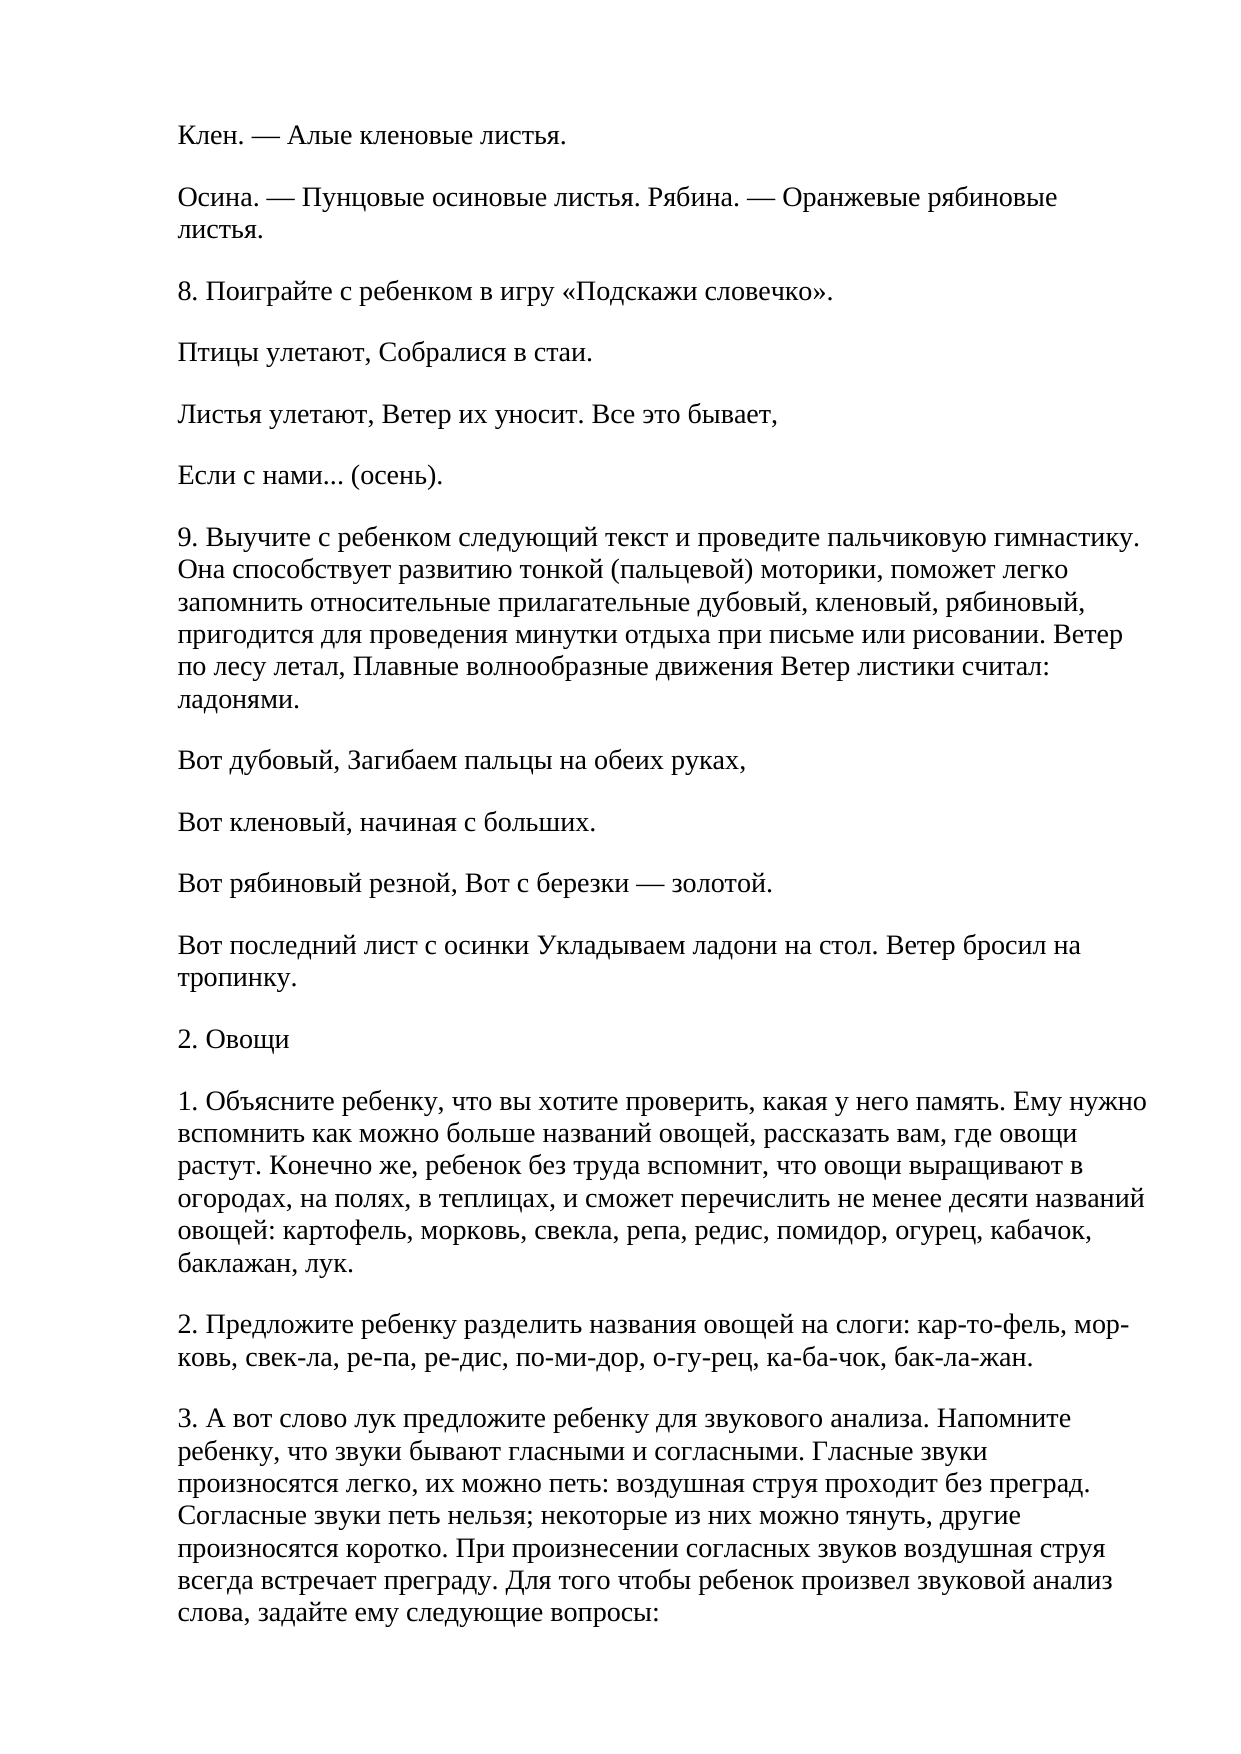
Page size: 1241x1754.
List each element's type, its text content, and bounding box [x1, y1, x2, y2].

text Вот дубовый, Загибаем пальцы на обеих руках, [177, 743, 1152, 776]
text Осина. — Пунцовые осиновые листья. Рябина. — Оранжевые рябиновые листья. [177, 180, 1152, 244]
text Вот рябиновый резной, Вот с березки — золотой. [177, 867, 1152, 899]
text Клен. — Алые кленовые листья. [177, 118, 1152, 151]
text Если с нами... (осень). [177, 458, 1152, 491]
text 3. А вот слово лук предложите ребенку для звукового анализа. Напомните ребенку, что звуки бывают гласными и согласными. Гласные звуки произносятся легко, их можно петь: воздушная струя проходит без преград. Согласные звуки петь нельзя; некоторые из них можно тянуть, другие произносятся коротко. При произнесении согласных звуков воздушная струя всегда встречает преграду. Для того чтобы ребенок произвел звуковой анализ слова, задайте ему следующие вопросы: [177, 1401, 1152, 1628]
text Вот последний лист с осинки Укладываем ладони на стол. Ветер бросил на тропинку. [177, 928, 1152, 993]
text 2. Предложите ребенку разделить названия овощей на слоги: кар-то-фель, мор-ковь, свек-ла, ре-па, ре-дис, по-ми-дор, о-гу-рец, ка-ба-чок, бак-ла-жан. [177, 1307, 1152, 1372]
text Вот кленовый, начиная с больших. [177, 805, 1152, 837]
text 8. Поиграйте с ребенком в игру «Подскажи словечко». [177, 274, 1152, 306]
text Листья улетают, Ветер их уносит. Все это бывает, [177, 397, 1152, 429]
text Птицы улетают, Собралися в стаи. [177, 335, 1152, 368]
text 2. Овощи [177, 1022, 1152, 1054]
text 9. Выучите с ребенком следующий текст и проведите пальчиковую гимнастику. Она способствует развитию тонкой (пальцевой) моторики, поможет легко запомнить относительные прилагательные дубовый, кленовый, рябиновый, пригодится для проведения минутки отдыха при письме или рисовании. Ветер по лесу летал, Плавные волнообразные движения Ветер листики считал: ладонями. [177, 520, 1152, 714]
text 1. Объясните ребенку, что вы хотите проверить, какая у него память. Ему нужно вспомнить как можно больше названий овощей, рассказать вам, где овощи растут. Конечно же, ребенок без труда вспомнит, что овощи выращивают в огородах, на полях, в теплицах, и сможет перечислить не менее десяти названий овощей: картофель, морковь, свекла, репа, редис, помидор, огурец, кабачок, баклажан, лук. [177, 1084, 1152, 1278]
